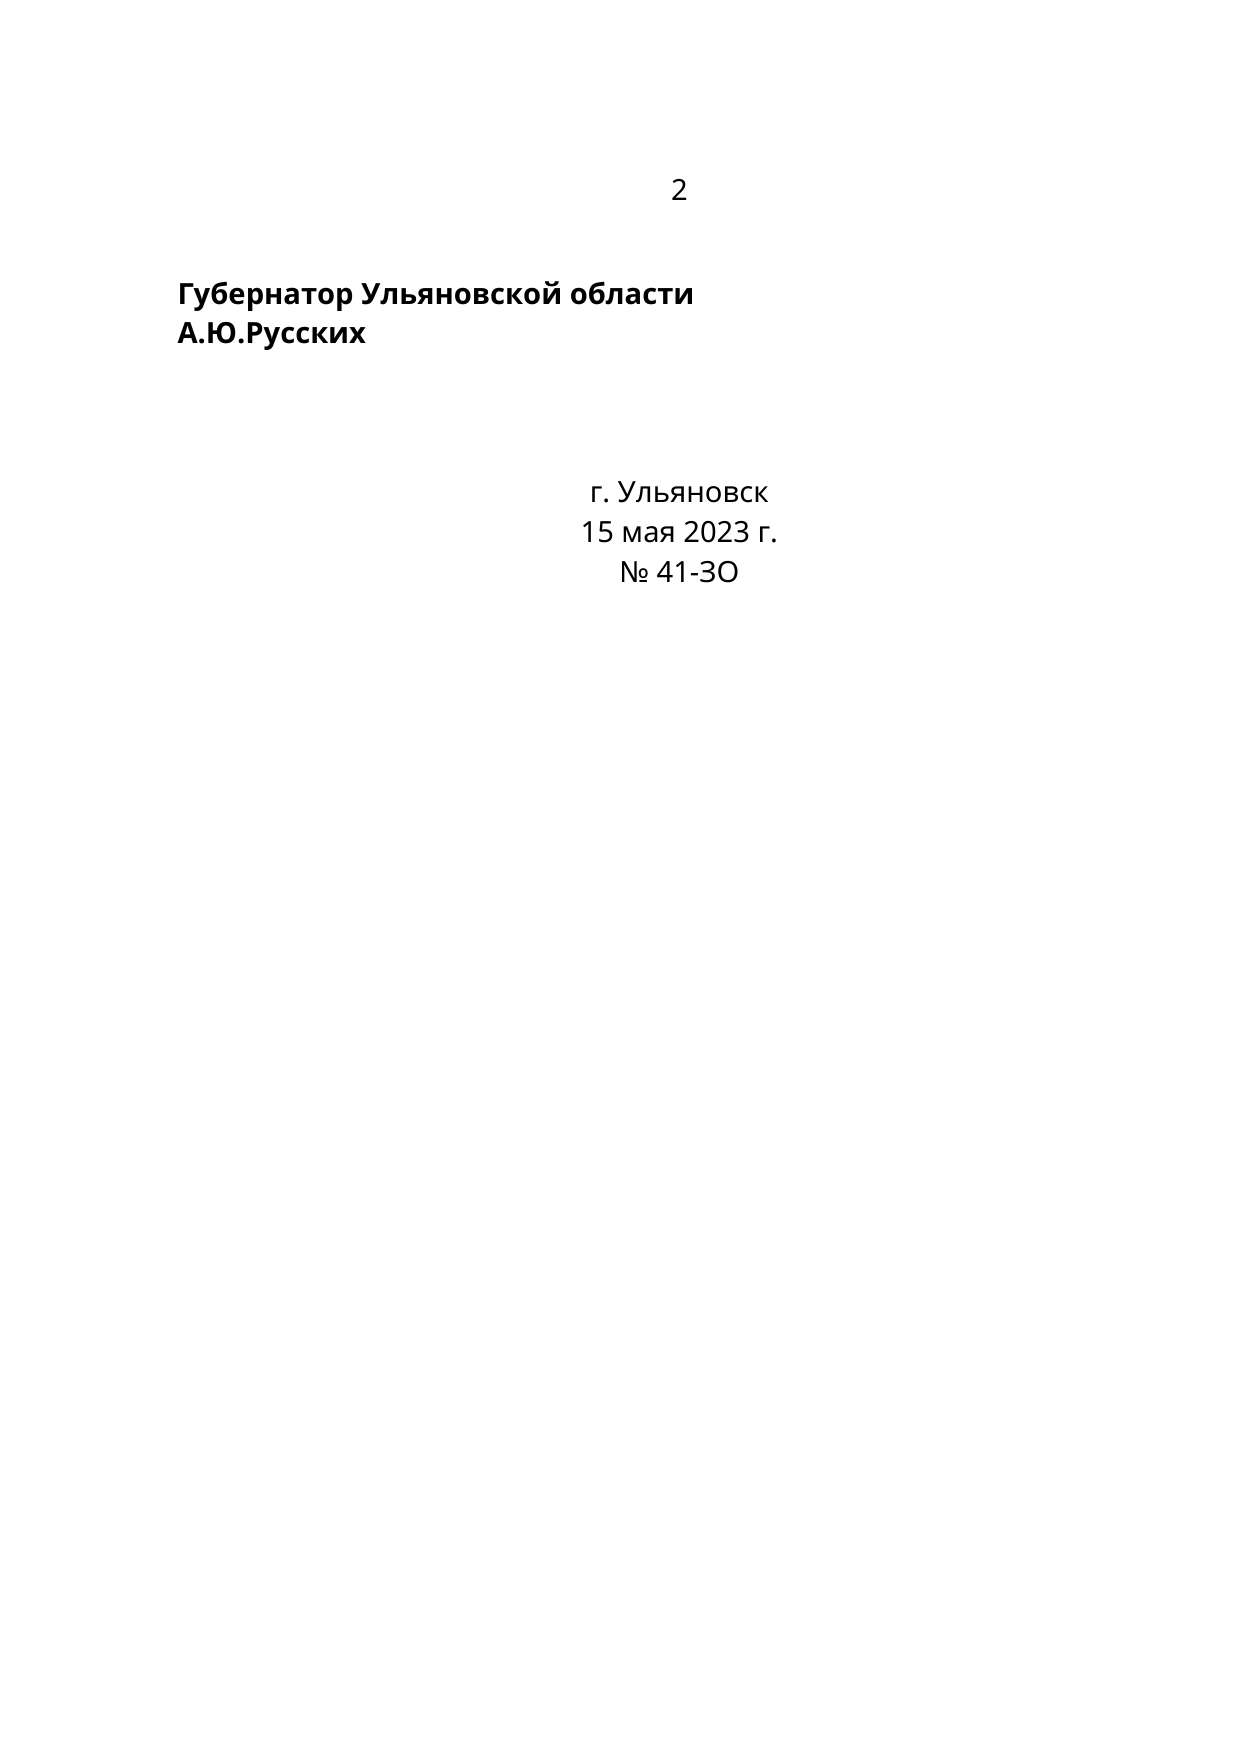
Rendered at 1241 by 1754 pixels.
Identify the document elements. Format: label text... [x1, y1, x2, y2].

text г. Ульяновск [177, 471, 1181, 511]
text Губернатор Ульяновской области А.Ю.Русских [177, 273, 1181, 352]
text № 41-ЗО [177, 551, 1181, 591]
text 15 мая 2023 г. [177, 511, 1181, 551]
